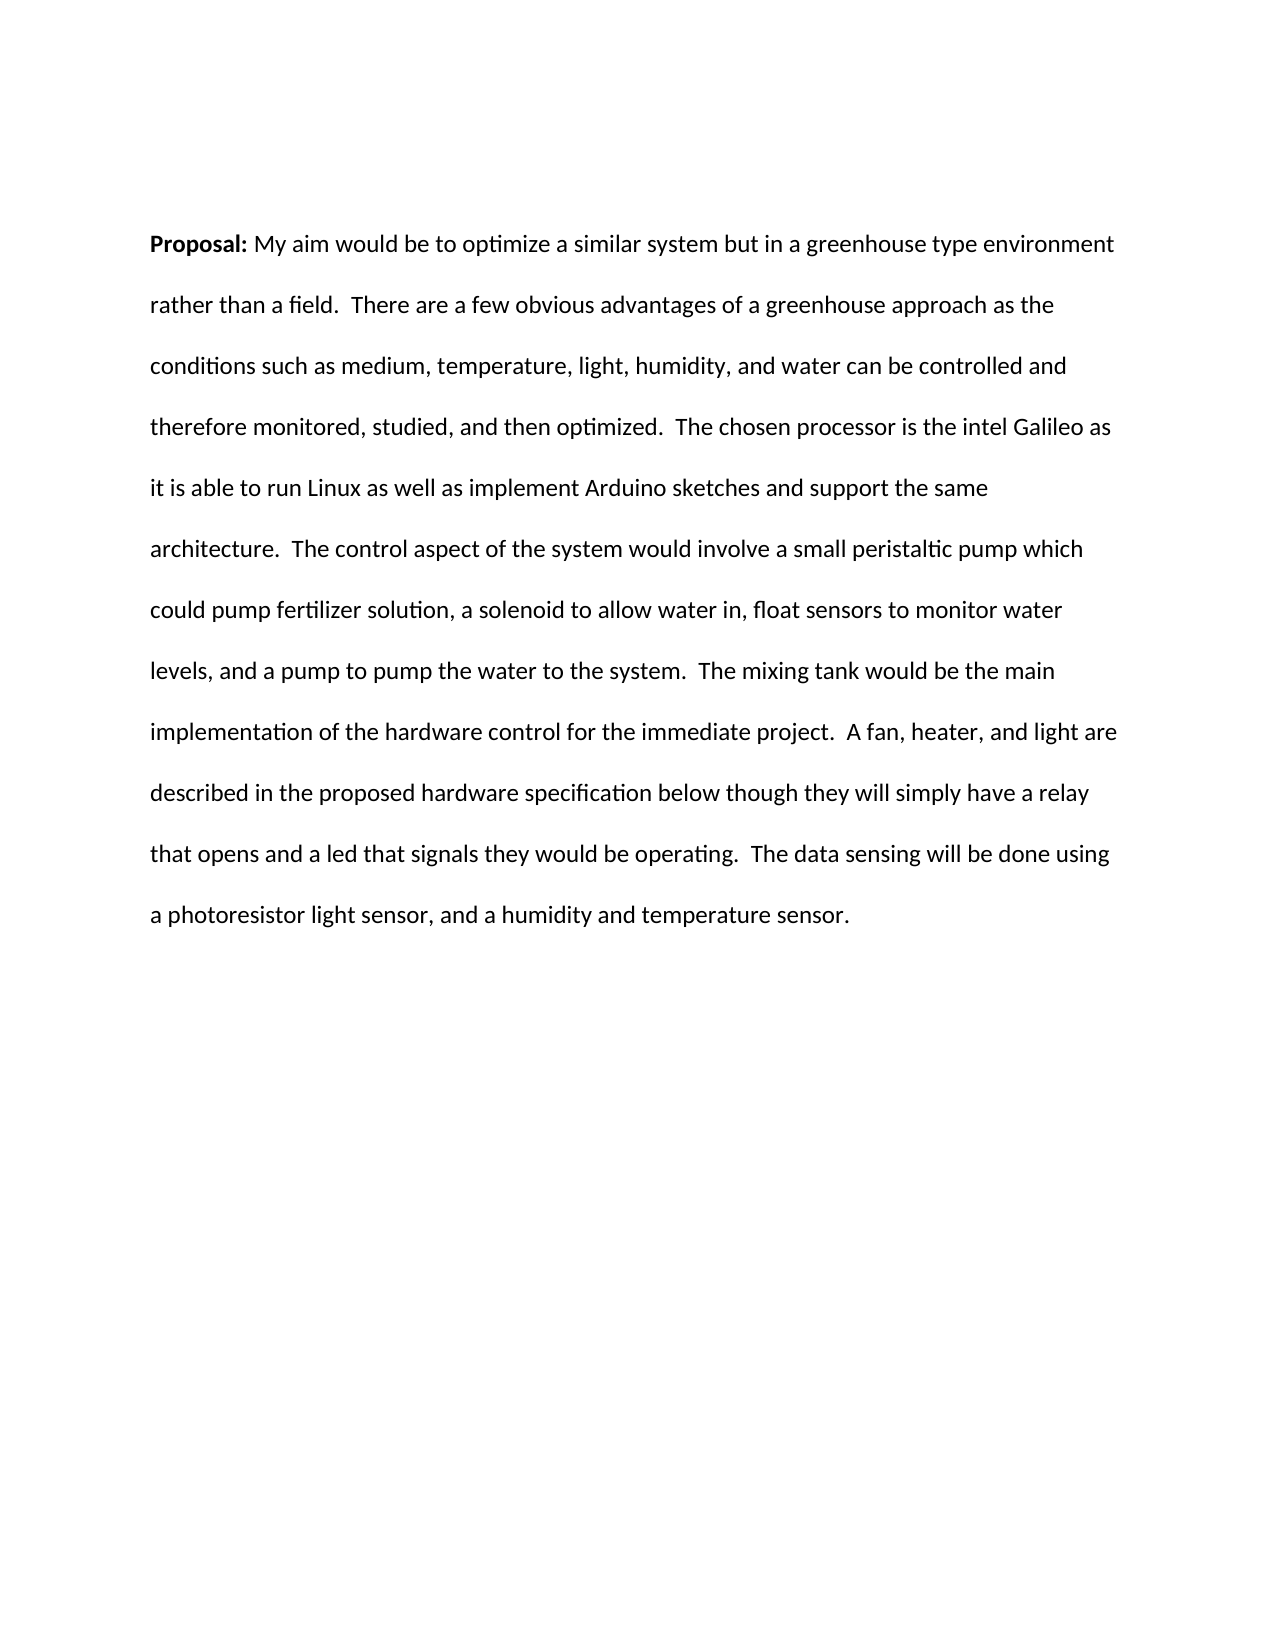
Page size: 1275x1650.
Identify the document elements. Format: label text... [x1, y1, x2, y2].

text Proposal: My aim would be to optimize a similar system but in a greenhouse type environment rather than a field. There are a few obvious advantages of a greenhouse approach as the conditions such as medium, temperature, light, humidity, and water can be controlled and therefore monitored, studied, and then optimized. The chosen processor is the intel Galileo as it is able to run Linux as well as implement Arduino sketches and support the same architecture. The control aspect of the system would involve a small peristaltic pump which could pump fertilizer solution, a solenoid to allow water in, float sensors to monitor water levels, and a pump to pump the water to the system. The mixing tank would be the main implementation of the hardware control for the immediate project. A fan, heater, and light are described in the proposed hardware specification below though they will simply have a relay that opens and a led that signals they would be operating. The data sensing will be done using a photoresistor light sensor, and a humidity and temperature sensor. [150, 228, 1125, 930]
